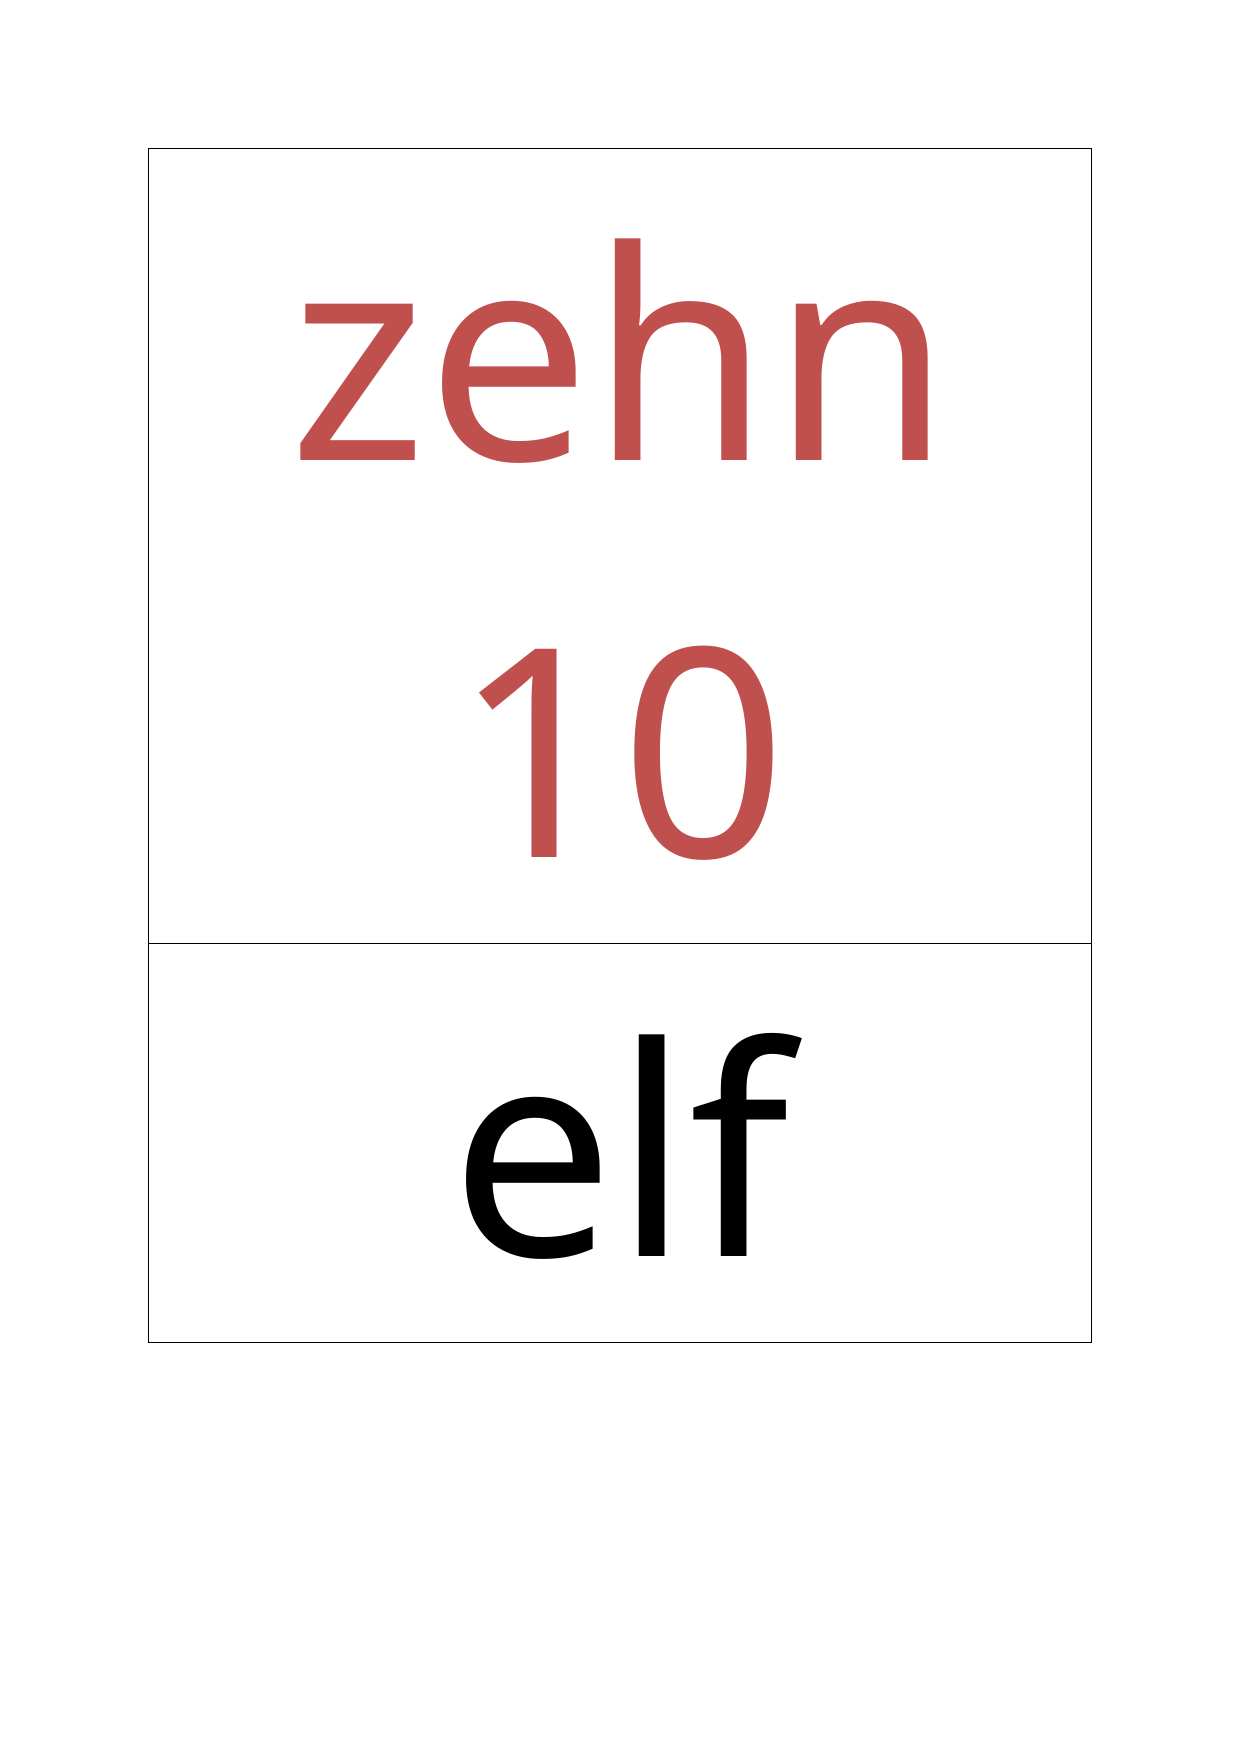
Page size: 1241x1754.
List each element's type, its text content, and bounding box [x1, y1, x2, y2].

table_cell elf 11 [149, 944, 1091, 1342]
table_cell zehn 10 [149, 149, 1091, 943]
